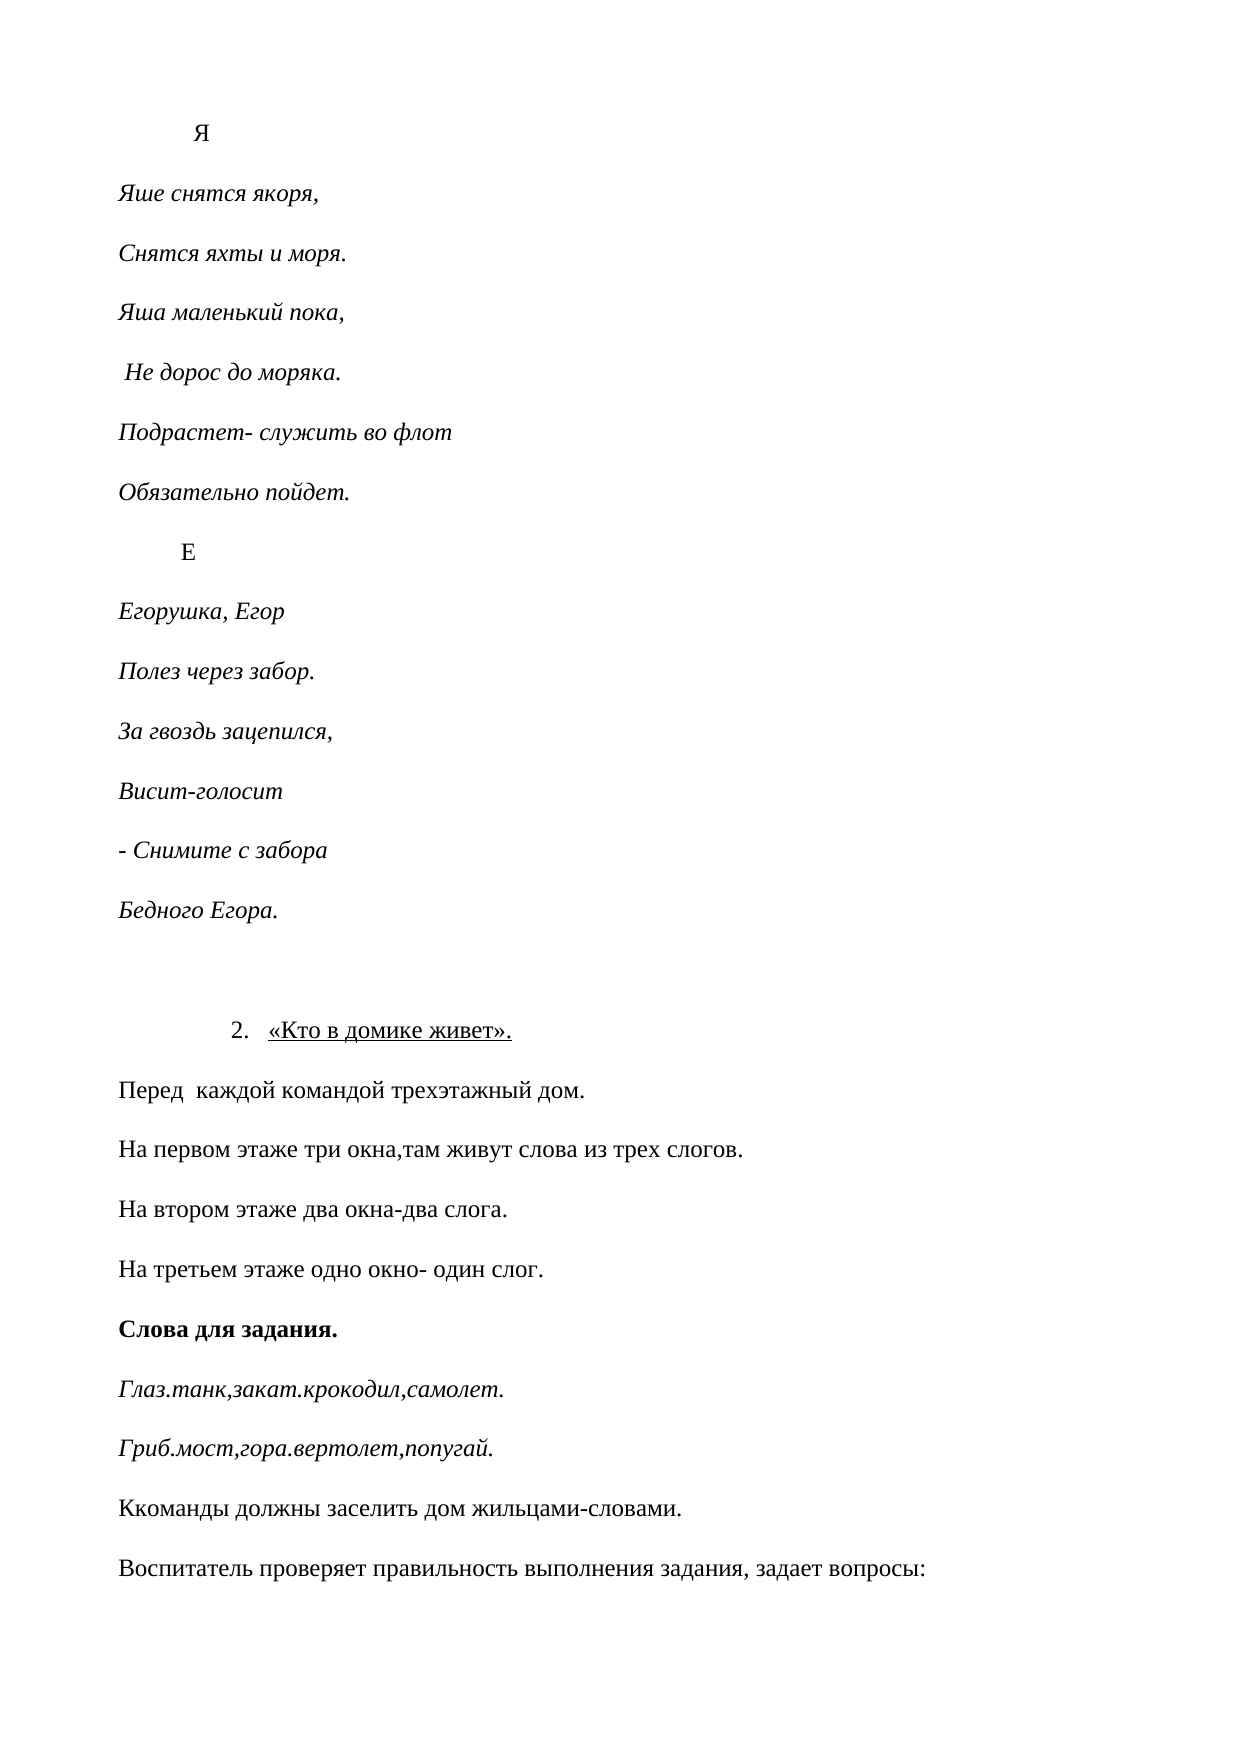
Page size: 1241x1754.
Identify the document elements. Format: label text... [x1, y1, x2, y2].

list «Кто в домике живет». [231, 1015, 1122, 1044]
text На втором этаже два окна-два слога. [118, 1194, 1122, 1223]
text Не дорос до моряка. [118, 357, 1122, 386]
text Воспитатель проверяет правильность выполнения задания, задает вопросы: [118, 1553, 1122, 1582]
text Я [118, 118, 1122, 147]
text Подрастет- служить во флот [118, 417, 1122, 446]
text На третьем этаже одно окно- один слог. [118, 1254, 1122, 1283]
text Обязательно пойдет. [118, 477, 1122, 506]
text Ккоманды должны заселить дом жильцами-словами. [118, 1493, 1122, 1522]
text Бедного Егора. [118, 895, 1122, 924]
text - Снимите с забора [118, 836, 1122, 864]
text Висит-голосит [118, 776, 1122, 804]
text Е [118, 537, 1122, 565]
text Полез через забор. [118, 656, 1122, 685]
text Снятся яхты и моря. [118, 238, 1122, 266]
text Перед каждой командой трехэтажный дом. [118, 1075, 1122, 1103]
text Глаз.танк,закат.крокодил,самолет. [118, 1374, 1122, 1402]
text Яше снятся якоря, [118, 178, 1122, 207]
text Егорушка, Егор [118, 596, 1122, 625]
text На первом этаже три окна,там живут слова из трех слогов. [118, 1134, 1122, 1163]
text Яша маленький пока, [118, 297, 1122, 326]
text Гриб.мост,гора.вертолет,попугай. [118, 1433, 1122, 1462]
text За гвоздь зацепился, [118, 716, 1122, 745]
text Слова для задания. [118, 1314, 1122, 1343]
